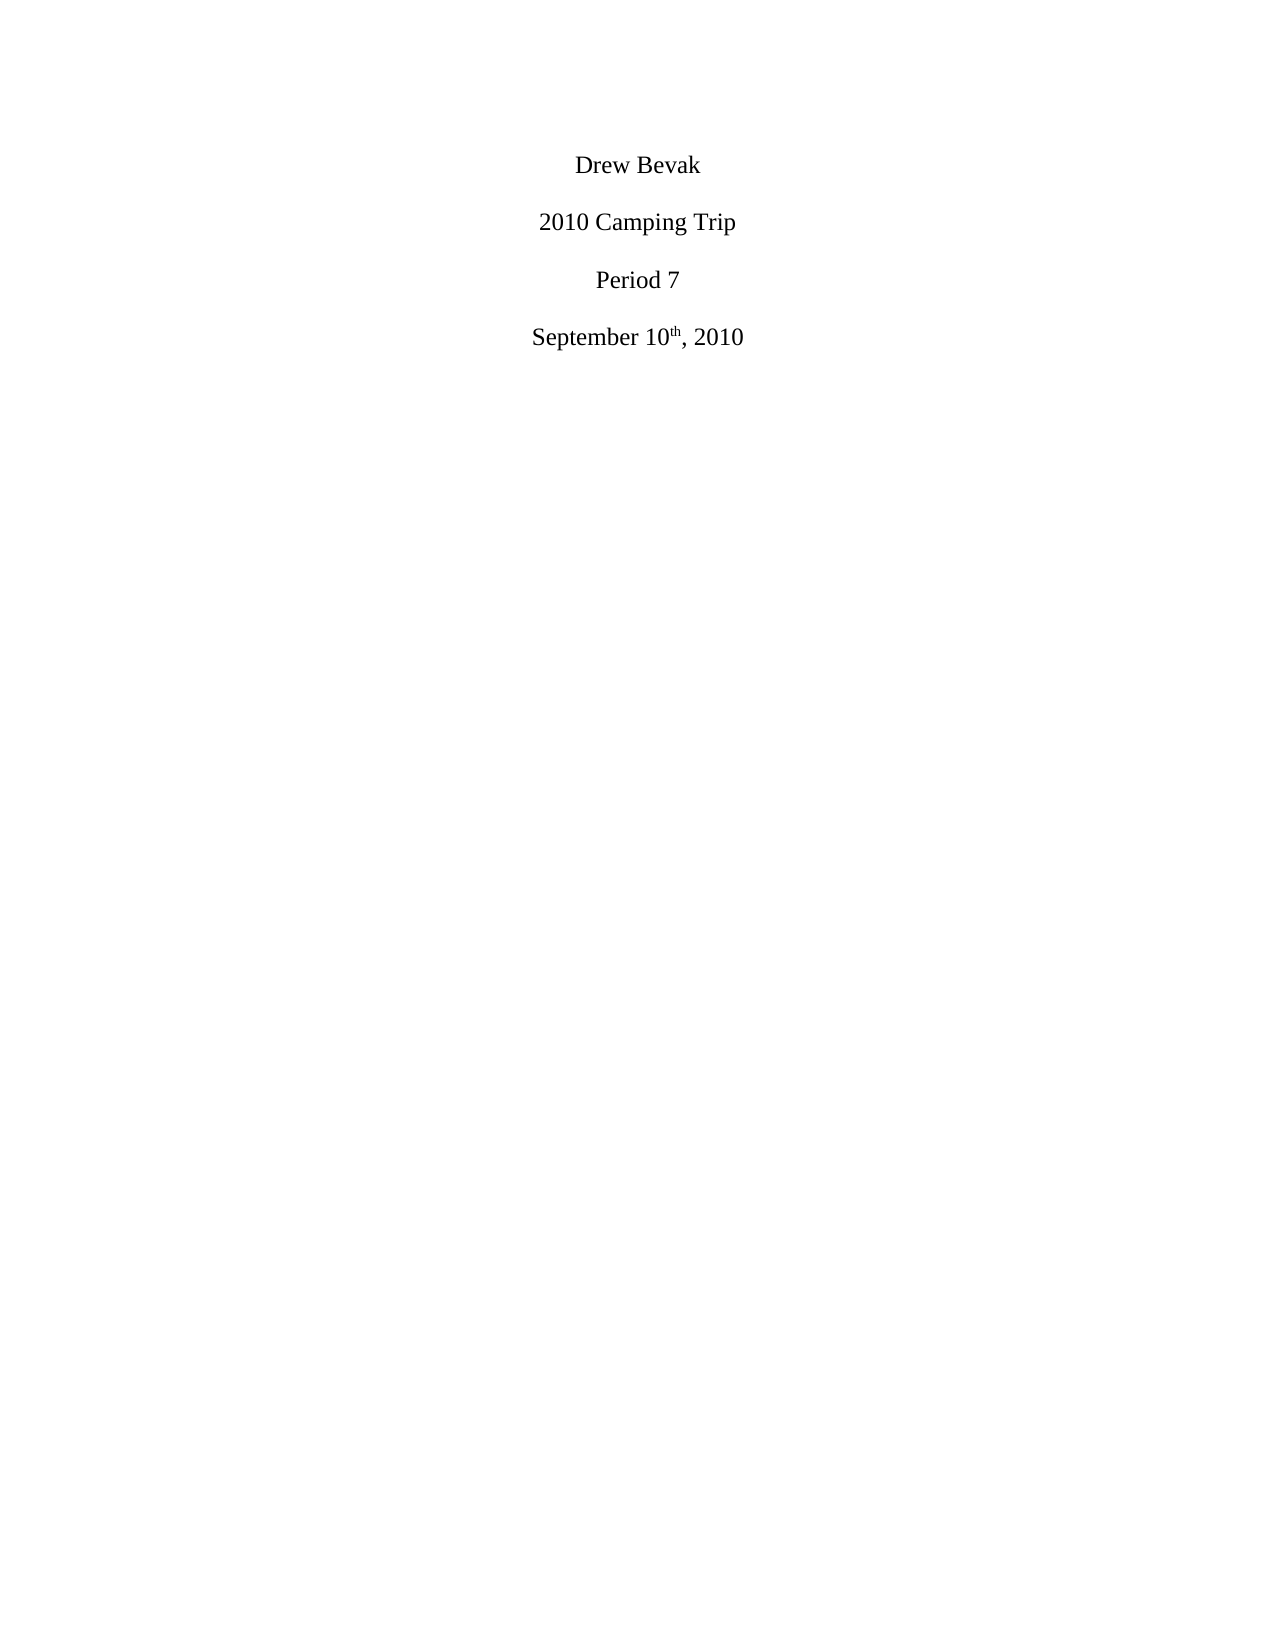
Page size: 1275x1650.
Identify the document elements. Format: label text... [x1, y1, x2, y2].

text Period 7 [187, 265, 1087, 294]
text 2010 Camping Trip [187, 207, 1087, 236]
text Drew Bevak [187, 150, 1087, 179]
text September 10th, 2010 [187, 322, 1087, 351]
